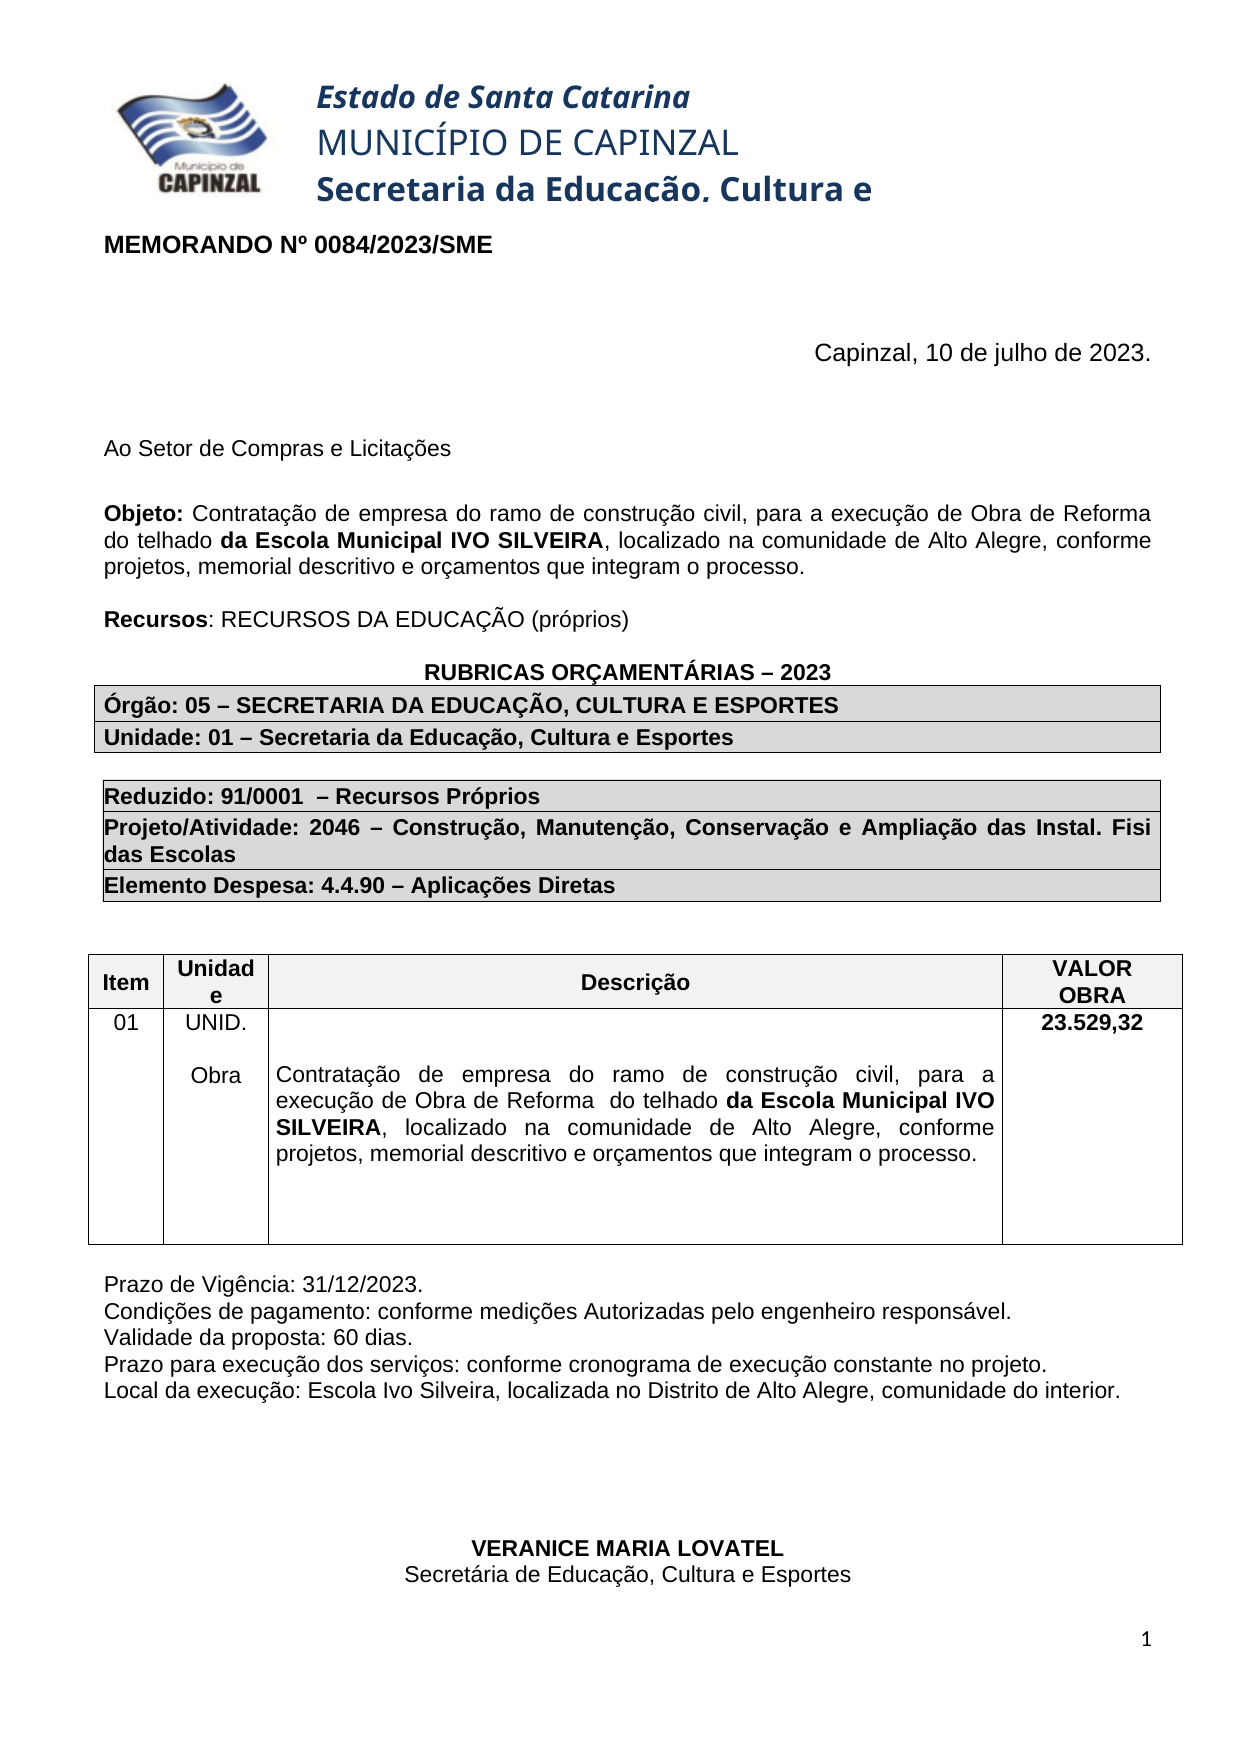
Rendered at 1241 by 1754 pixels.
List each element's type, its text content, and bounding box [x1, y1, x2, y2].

text Recursos: RECURSOS DA EDUCAÇÃO (próprios) [103, 606, 1152, 632]
text Secretária de Educação, Cultura e Esportes [103, 1561, 1152, 1588]
text Condições de pagamento: conforme medições Autorizadas pelo engenheiro responsável. [103, 1298, 1152, 1324]
picture [103, 73, 279, 202]
title Prazo de Vigência: 31/12/2023. [103, 1271, 1152, 1298]
list Unidade: 01 – Secretaria da Educação, Cultura e Esportes [95, 722, 1160, 752]
text Ao Setor de Compras e Licitações [103, 434, 1152, 461]
table_cell 23.529,32 [1003, 1009, 1182, 1244]
list Reduzido: 91/0001 – Recursos Próprios [104, 781, 1160, 811]
text Validade da proposta: 60 dias. [103, 1324, 1152, 1351]
list Projeto/Atividade: 2046 – Construção, Manutenção, Conservação e Ampliação das Instal. Fisi das Escolas [104, 812, 1160, 869]
table_header VALOR OBRA [1003, 955, 1182, 1008]
table_cell Contratação de empresa do ramo de construção civil, para a execução de Obra de Reforma do telhado da Escola Municipal IVO SILVEIRA, localizado na comunidade de Alto Alegre, conforme projetos, memorial descritivo e orçamentos que integram o processo. [269, 1009, 1002, 1244]
list Elemento Despesa: 4.4.90 – Aplicações Diretas [104, 870, 1160, 901]
table_header Unidade [164, 955, 268, 1008]
text RUBRICAS ORÇAMENTÁRIAS – 2023 [103, 658, 1152, 685]
text MEMORANDO Nº 0084/2023/SME [103, 230, 1152, 259]
text VERANICE MARIA LOVATEL [103, 1535, 1152, 1561]
table_header Descrição [269, 955, 1002, 1008]
table_cell UNID. Obra [164, 1009, 268, 1244]
text Capinzal, 10 de julho de 2023. [103, 338, 1152, 366]
text Prazo para execução dos serviços: conforme cronograma de execução constante no projeto. [103, 1351, 1152, 1377]
table_header Item [89, 955, 163, 1008]
list Órgão: 05 – SECRETARIA DA EDUCAÇÃO, CULTURA E ESPORTES [95, 686, 1160, 721]
list Objeto: Contratação de empresa do ramo de construção civil, para a execução de Obra de Reforma do telhado da Escola Municipal IVO SILVEIRA, localizado na comunidade de Alto Alegre, conforme projetos, memorial descritivo e orçamentos que integram o processo. [103, 500, 1152, 579]
text Local da execução: Escola Ivo Silveira, localizada no Distrito de Alto Alegre, comunidade do interior. [103, 1377, 1152, 1403]
table_cell 01 [89, 1009, 163, 1244]
